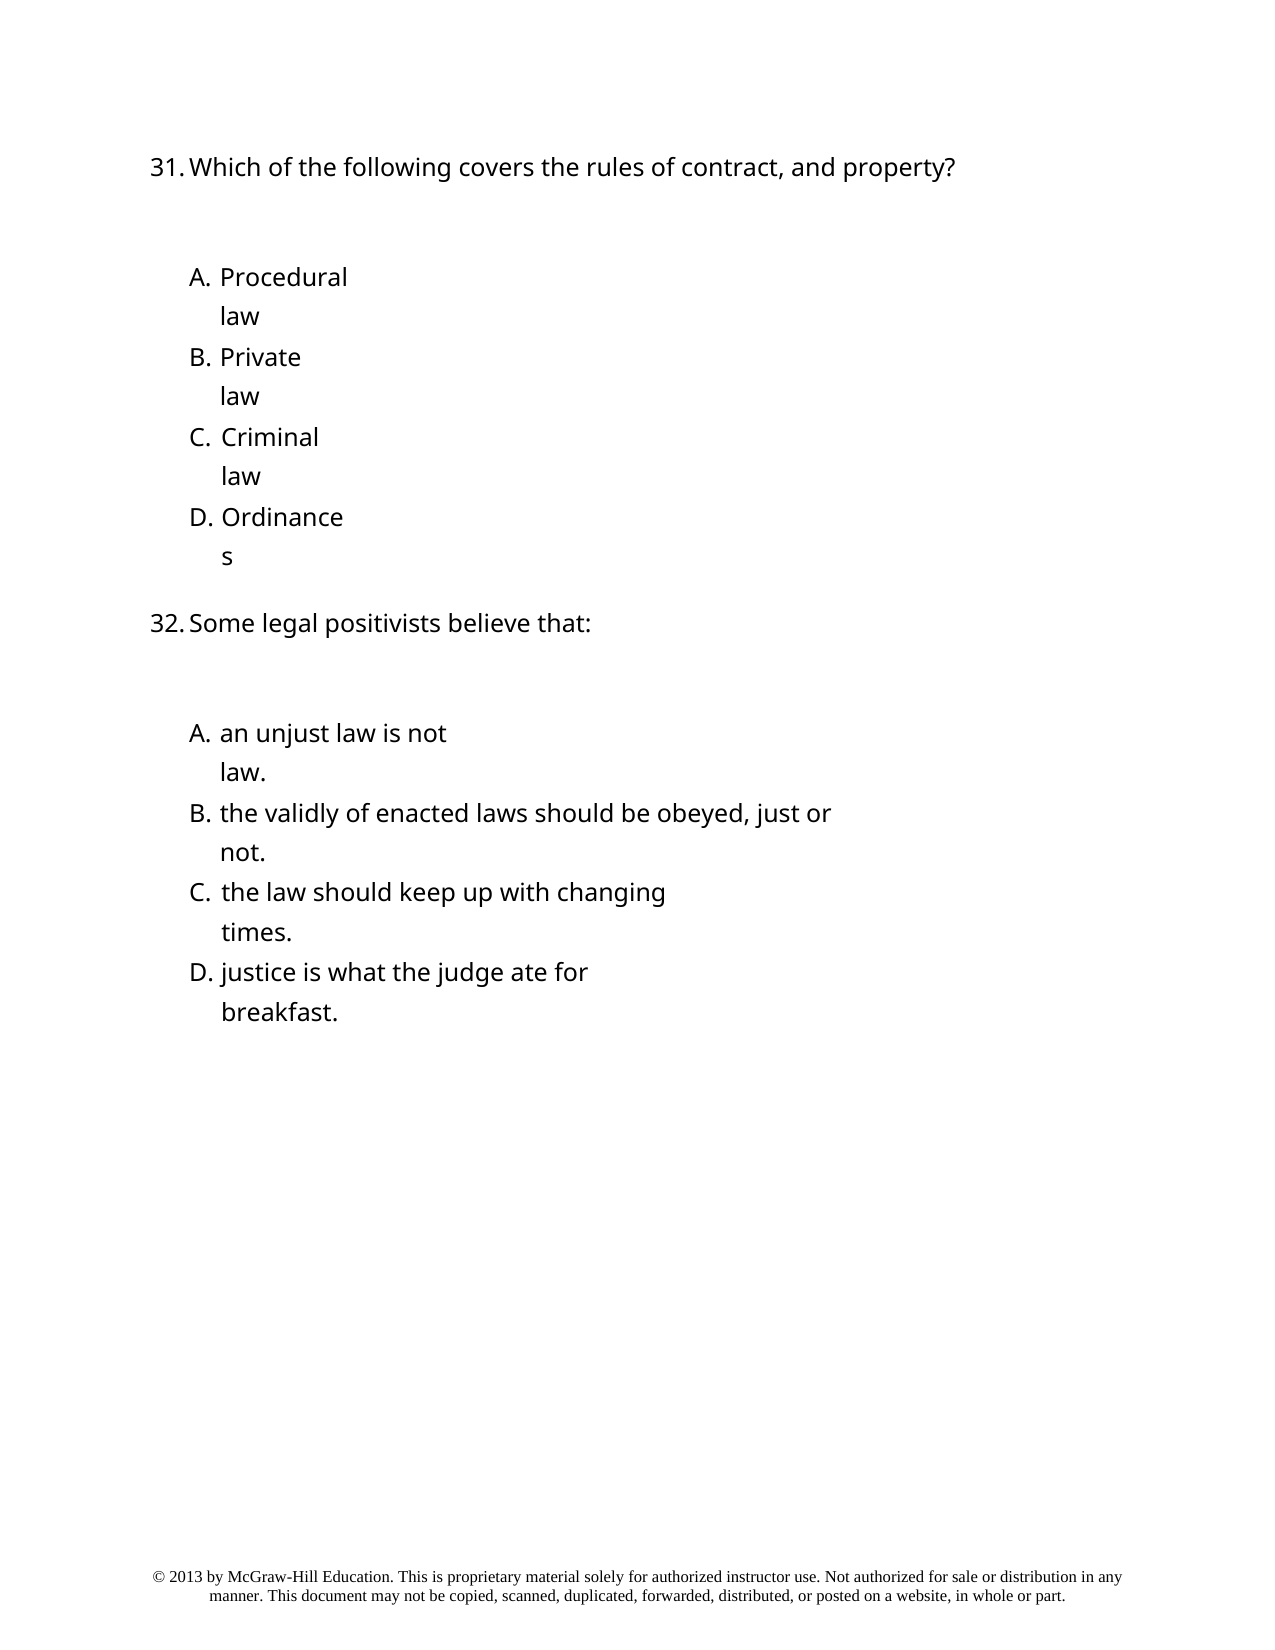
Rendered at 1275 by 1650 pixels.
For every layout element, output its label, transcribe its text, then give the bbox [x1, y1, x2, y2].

table_header 32. [150, 606, 189, 1032]
table_header Some legal positivists believe that: [189, 606, 1125, 1032]
table_header Which of the following covers the rules of contract, and property? [189, 150, 1125, 576]
table_header 31. [150, 150, 189, 576]
